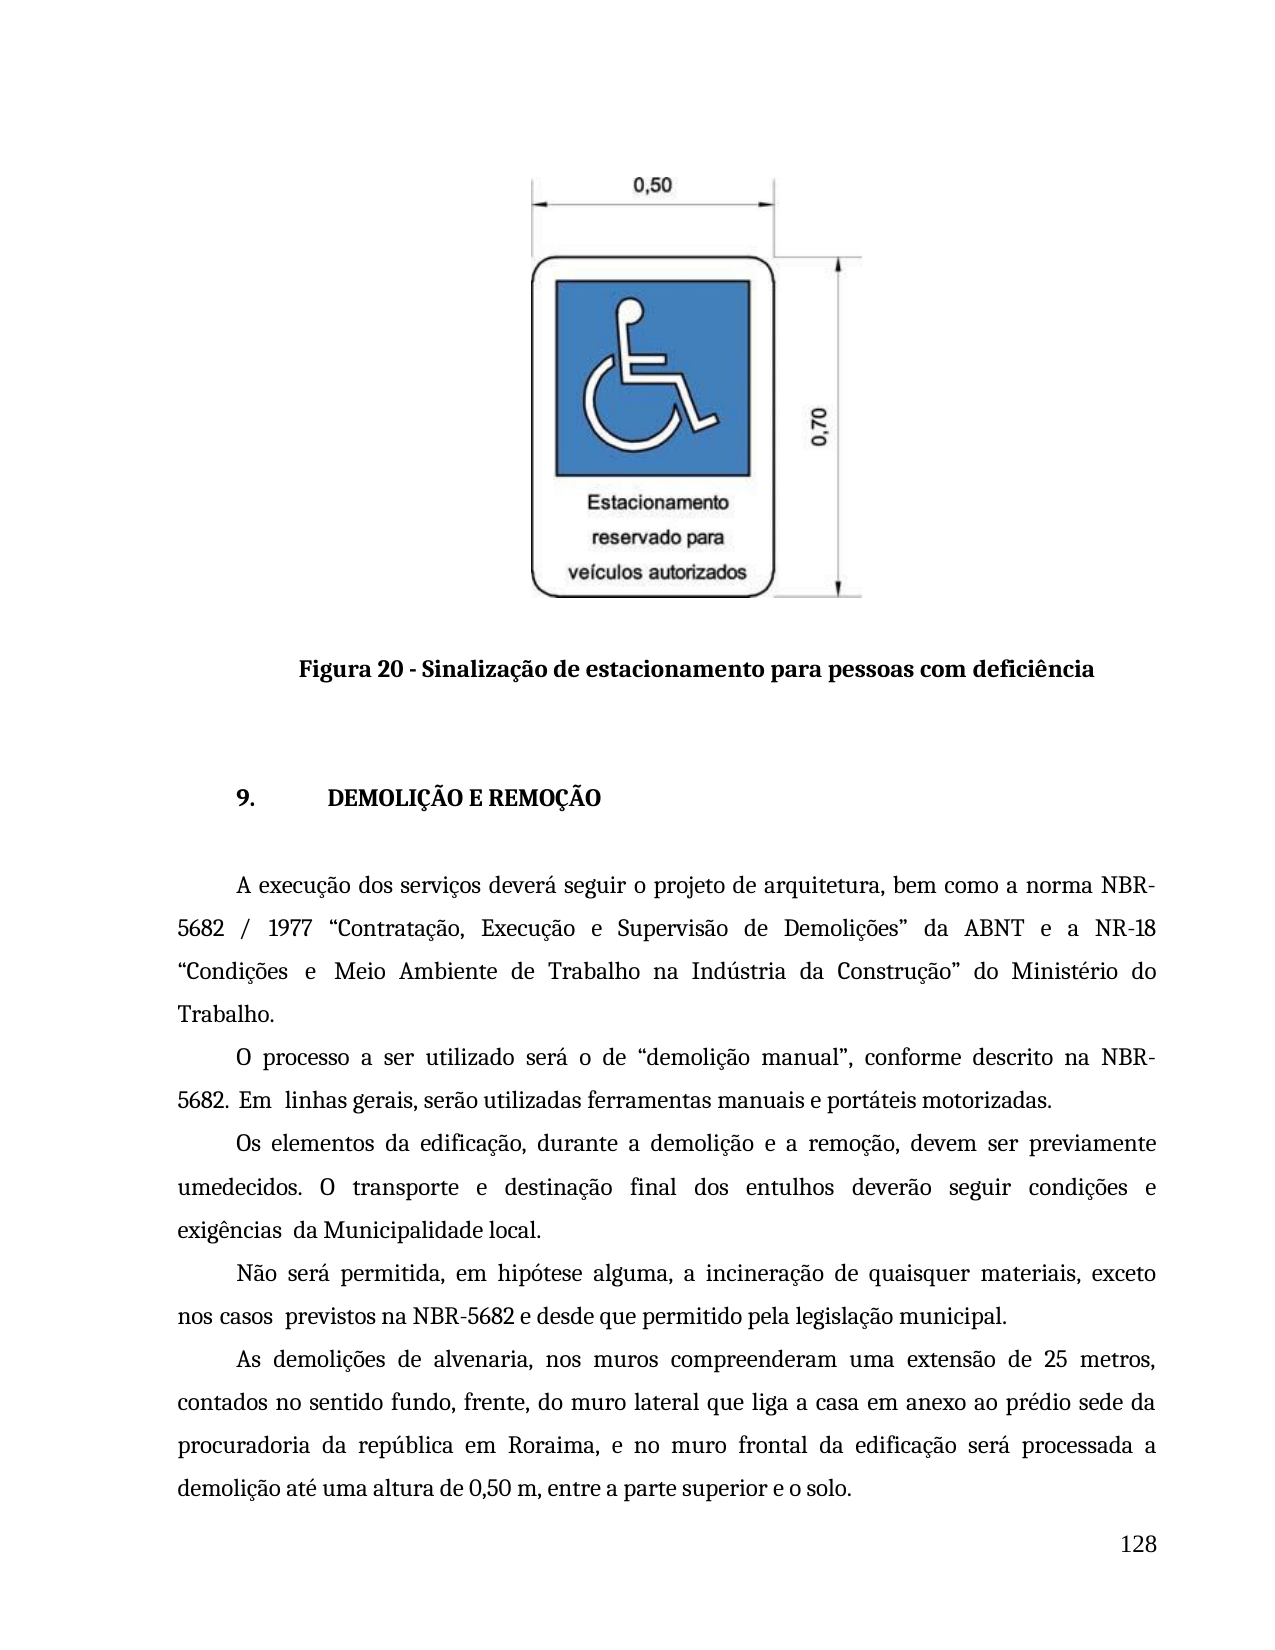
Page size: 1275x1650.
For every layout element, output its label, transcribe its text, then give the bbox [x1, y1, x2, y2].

text Não será permitida, em hipótese alguma, a incineração de quaisquer materiais, exceto nos casos previstos na NBR-5682 e desde que permitido pela legislação municipal. [177, 1259, 1157, 1331]
text Os elementos da edificação, durante a demolição e a remoção, devem ser previamente umedecidos. O transporte e destinação final dos entulhos deverão seguir condições e exigências da Municipalidade local. [177, 1129, 1157, 1244]
text Figura 20 - Sinalização de estacionamento para pessoas com deficiência [177, 655, 1157, 684]
subtitle DEMOLIÇÃO E REMOÇÃO [177, 784, 1157, 813]
text O processo a ser utilizado será o de “demolição manual”, conforme descrito na NBR-5682. Em linhas gerais, serão utilizadas ferramentas manuais e portáteis motorizadas. [177, 1043, 1157, 1115]
picture [531, 177, 863, 598]
text A execução dos serviços deverá seguir o projeto de arquitetura, bem como a norma NBR-5682 / 1977 “Contratação, Execução e Supervisão de Demolições” da ABNT e a NR-18 “Condições e Meio Ambiente de Trabalho na Indústria da Construção” do Ministério do Trabalho. [177, 871, 1157, 1029]
text As demolições de alvenaria, nos muros compreenderam uma extensão de 25 metros, contados no sentido fundo, frente, do muro lateral que liga a casa em anexo ao prédio sede da procuradoria da república em Roraima, e no muro frontal da edificação será processada a demolição até uma altura de 0,50 m, entre a parte superior e o solo. [177, 1345, 1157, 1503]
